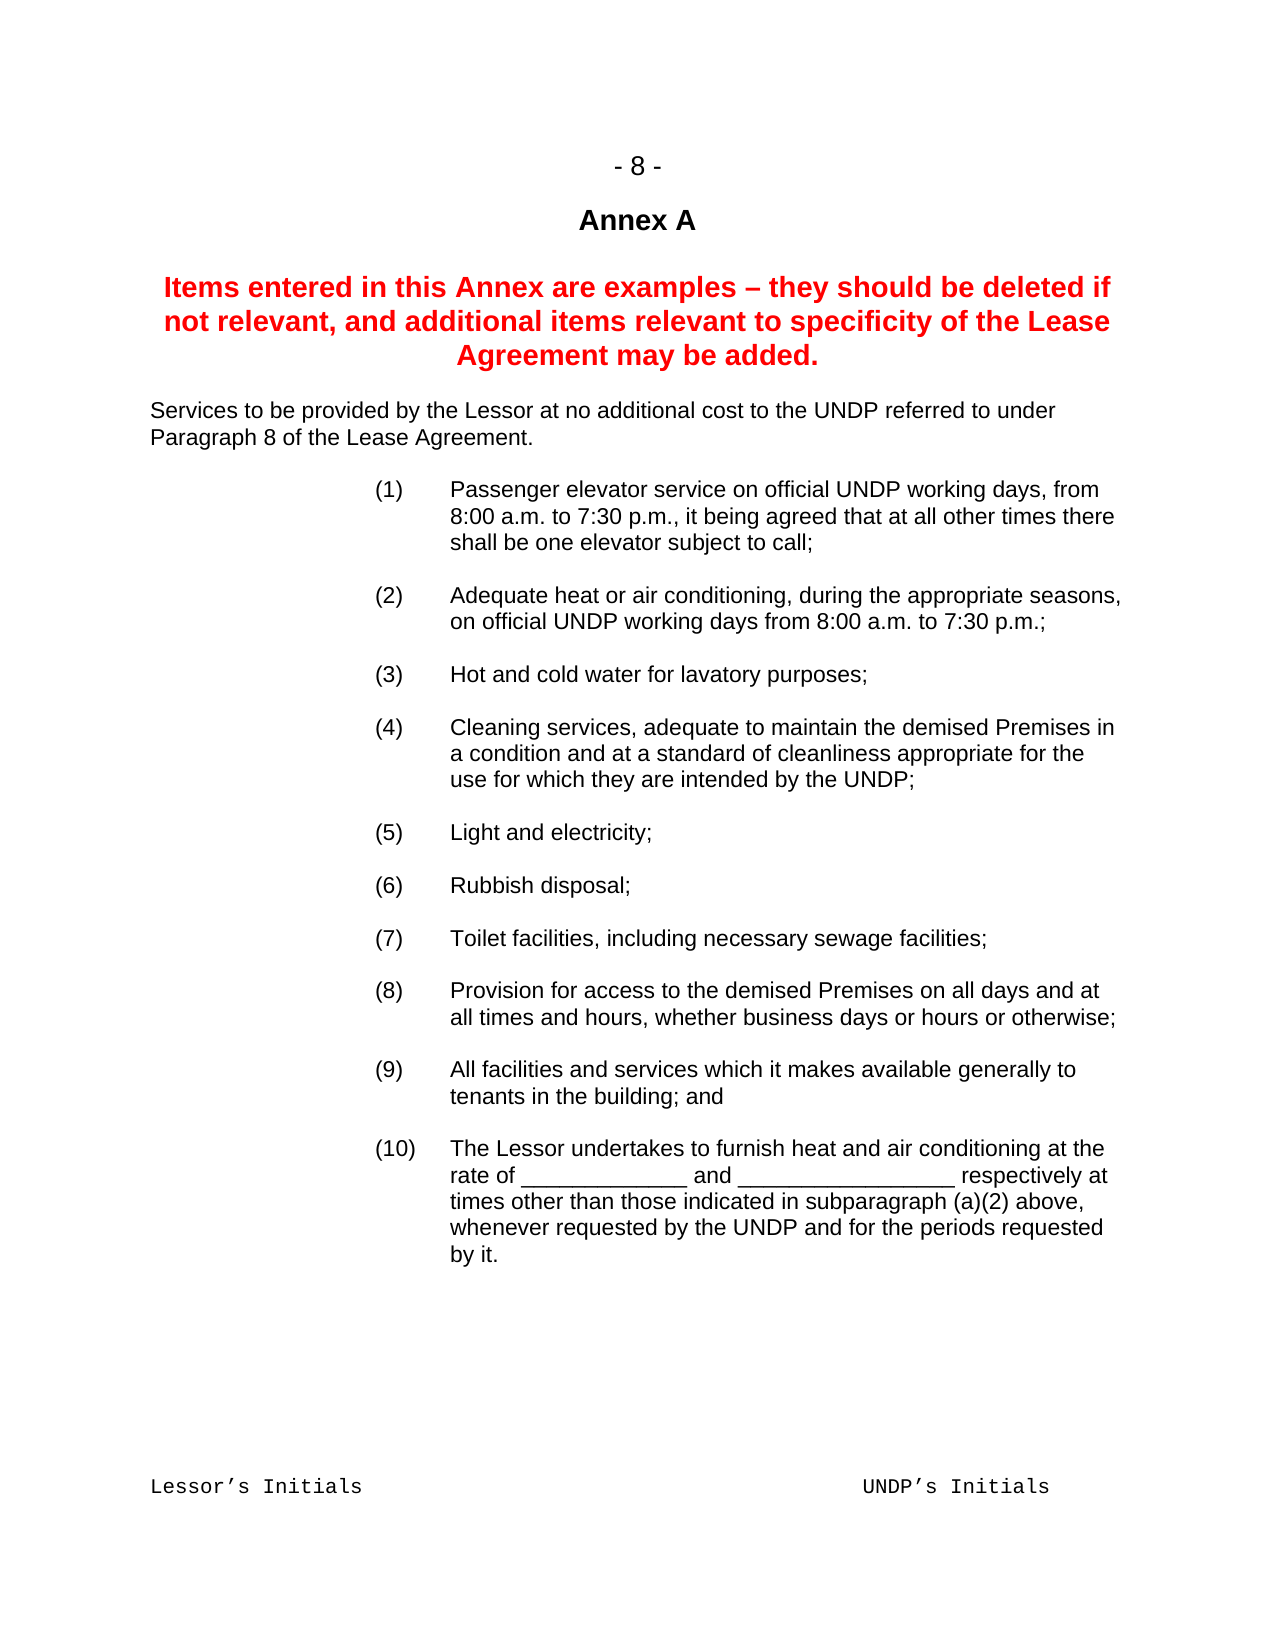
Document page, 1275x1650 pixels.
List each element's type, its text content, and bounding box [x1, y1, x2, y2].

text (7) Toilet facilities, including necessary sewage facilities; [375, 924, 1125, 951]
text (2) Adequate heat or air conditioning, during the appropriate seasons, on official UNDP working days from 8:00 a.m. to 7:30 p.m.; [375, 582, 1125, 634]
text Annex A [150, 203, 1125, 237]
text (8) Provision for access to the demised Premises on all days and at all times and hours, whether business days or hours or otherwise; [375, 977, 1125, 1030]
text (1) Passenger elevator service on official UNDP working days, from 8:00 a.m. to 7:30 p.m., it being agreed that at all other times there shall be one elevator subject to call; [375, 476, 1125, 556]
list The Lessor undertakes to furnish heat and air conditioning at the rate of _____________ and _________________ respectively at times other than those indicated in subparagraph (a)(2) above, whenever requested by the UNDP and for the periods requested by it. [375, 1135, 1125, 1267]
text (4) Cleaning services, adequate to maintain the demised Premises in a condition and at a standard of cleanliness appropriate for the use for which they are intended by the UNDP; [375, 714, 1125, 793]
text (6) Rubbish disposal; [375, 872, 1125, 898]
text Services to be provided by the Lessor at no additional cost to the UNDP referred to under Paragraph 8 of the Lease Agreement. [150, 397, 1125, 450]
text Items entered in this Annex are examples – they should be deleted if not relevant, and additional items relevant to specificity of the Lease Agreement may be added. [150, 270, 1125, 371]
text (5) Light and electricity; [375, 819, 1125, 845]
list All facilities and services which it makes available generally to tenants in the building; and [375, 1056, 1125, 1109]
text (3) Hot and cold water for lavatory purposes; [375, 661, 1125, 687]
